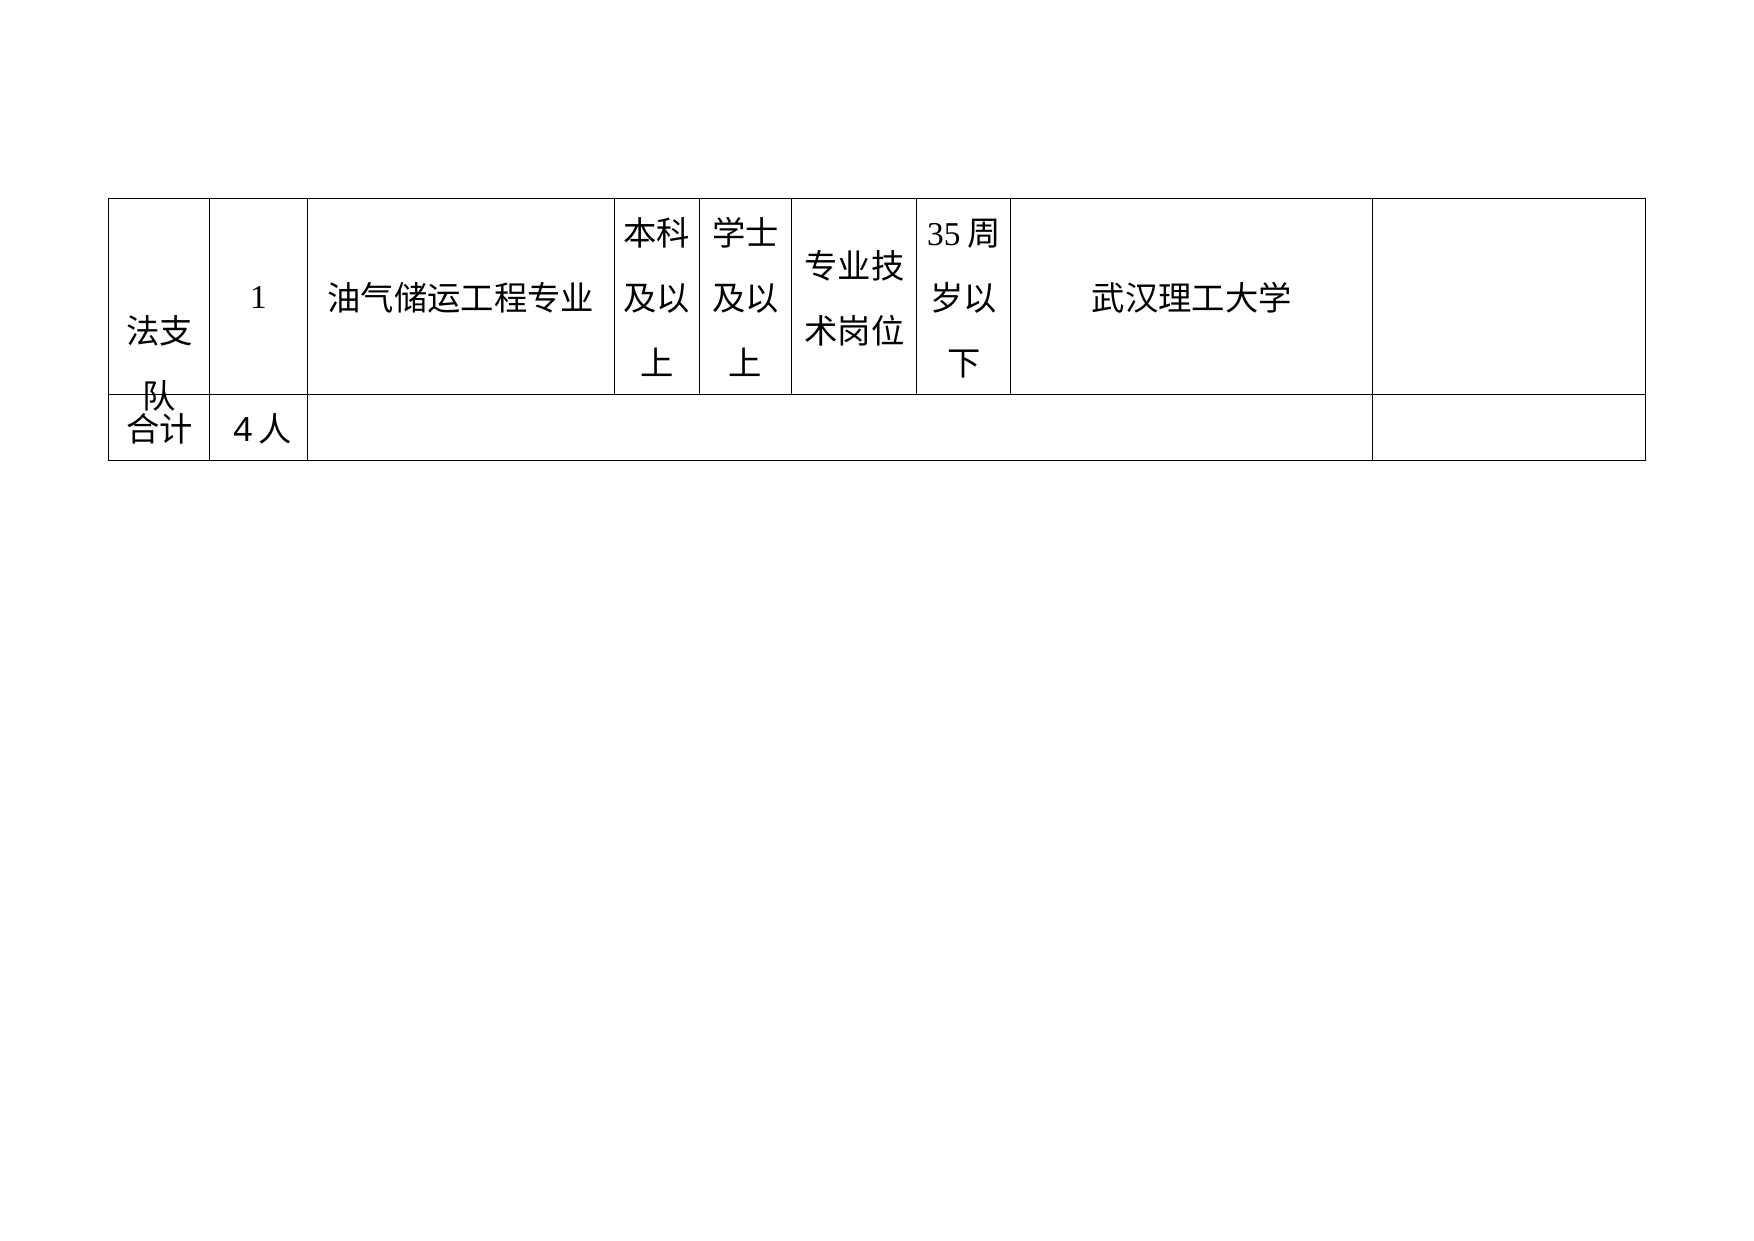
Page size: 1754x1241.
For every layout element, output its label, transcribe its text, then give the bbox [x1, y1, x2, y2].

table_cell [308, 395, 1372, 460]
table_cell 4人 [210, 395, 307, 460]
table_cell [1373, 395, 1645, 460]
table_cell 油气储运工程专业 [308, 199, 614, 394]
table_cell 专业技术岗位 [792, 199, 916, 394]
table_cell [1373, 199, 1645, 394]
table_cell 1 [210, 199, 307, 394]
table_cell 武汉理工大学 [1011, 199, 1372, 394]
table_cell 合计 [109, 395, 209, 460]
table_cell 35周岁以下 [917, 199, 1010, 394]
table_cell 学士及以上 [700, 199, 791, 394]
table_cell 本科及以上 [615, 199, 699, 394]
